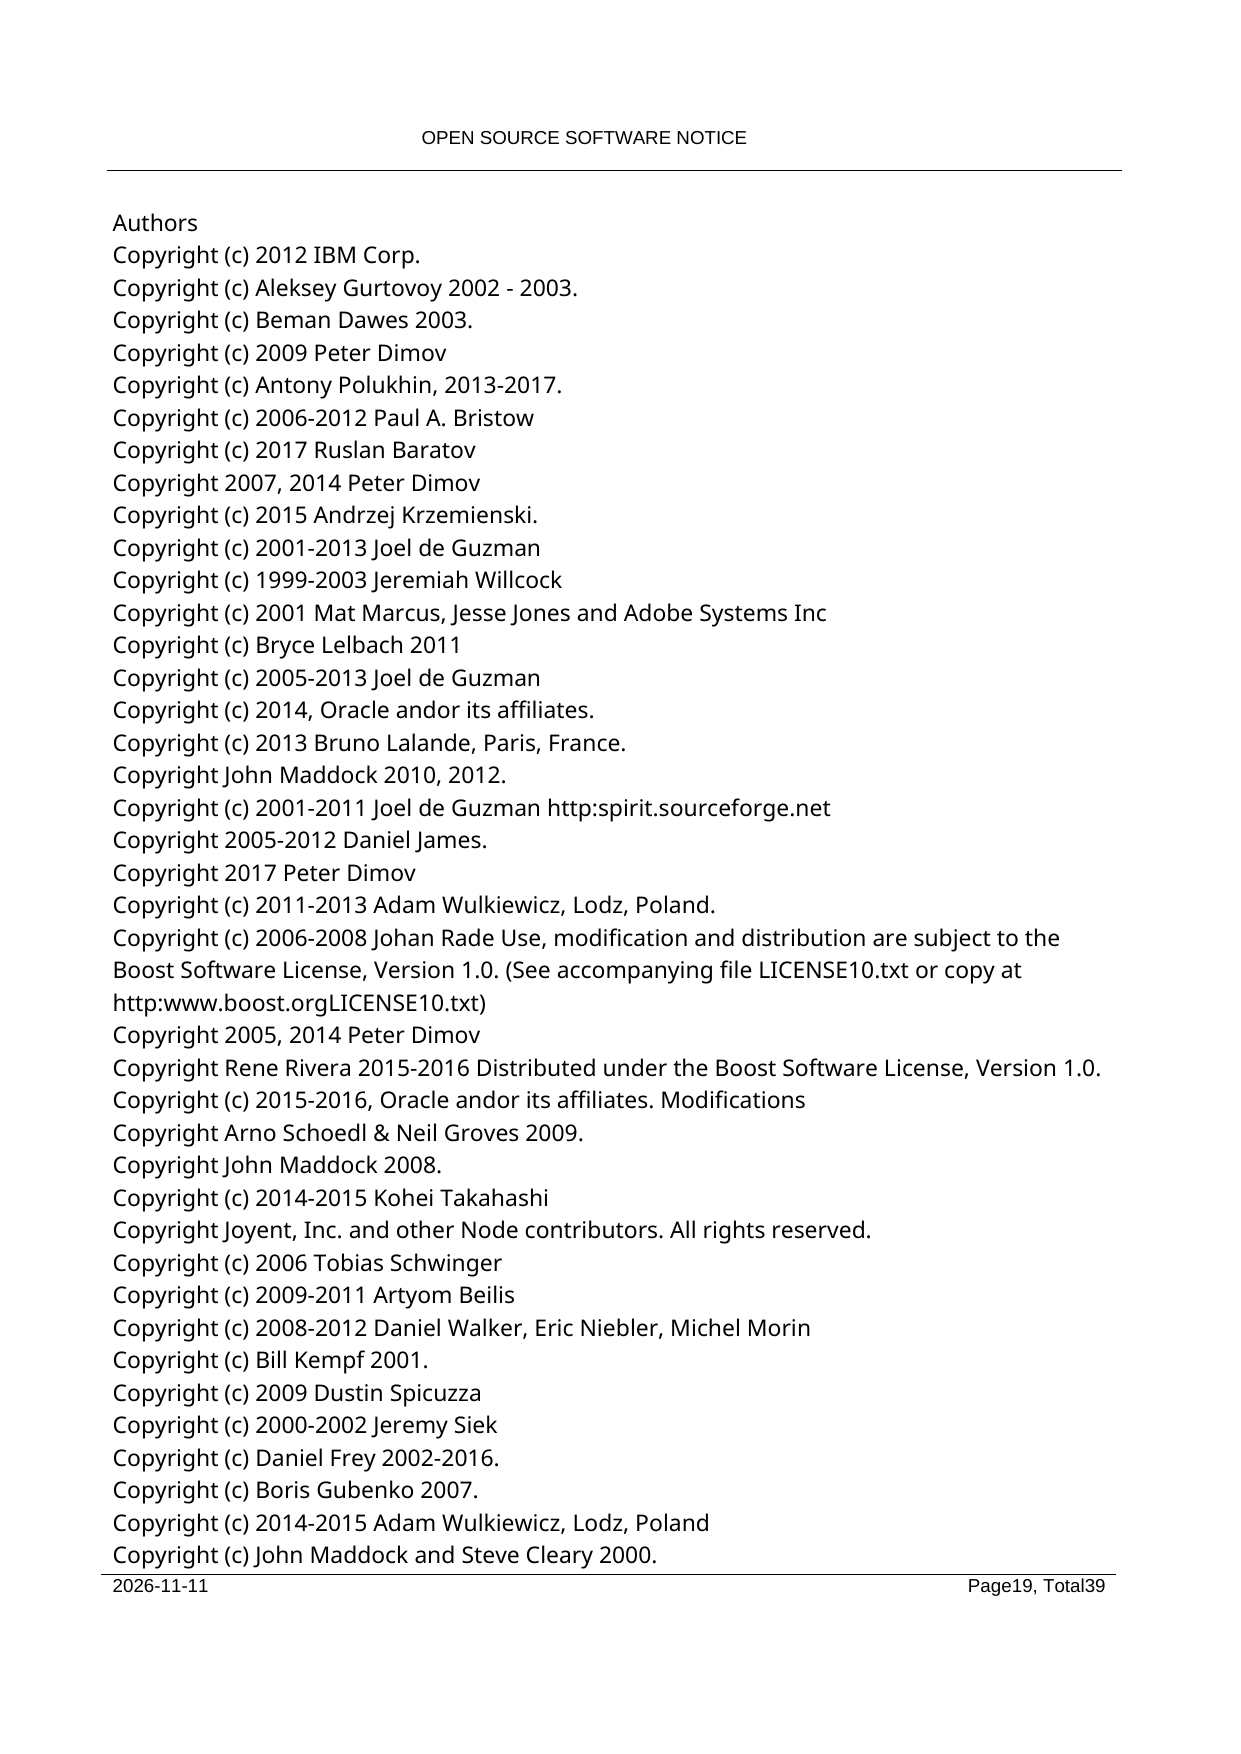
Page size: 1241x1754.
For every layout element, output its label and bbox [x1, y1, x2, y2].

text [112, 206, 1128, 1571]
